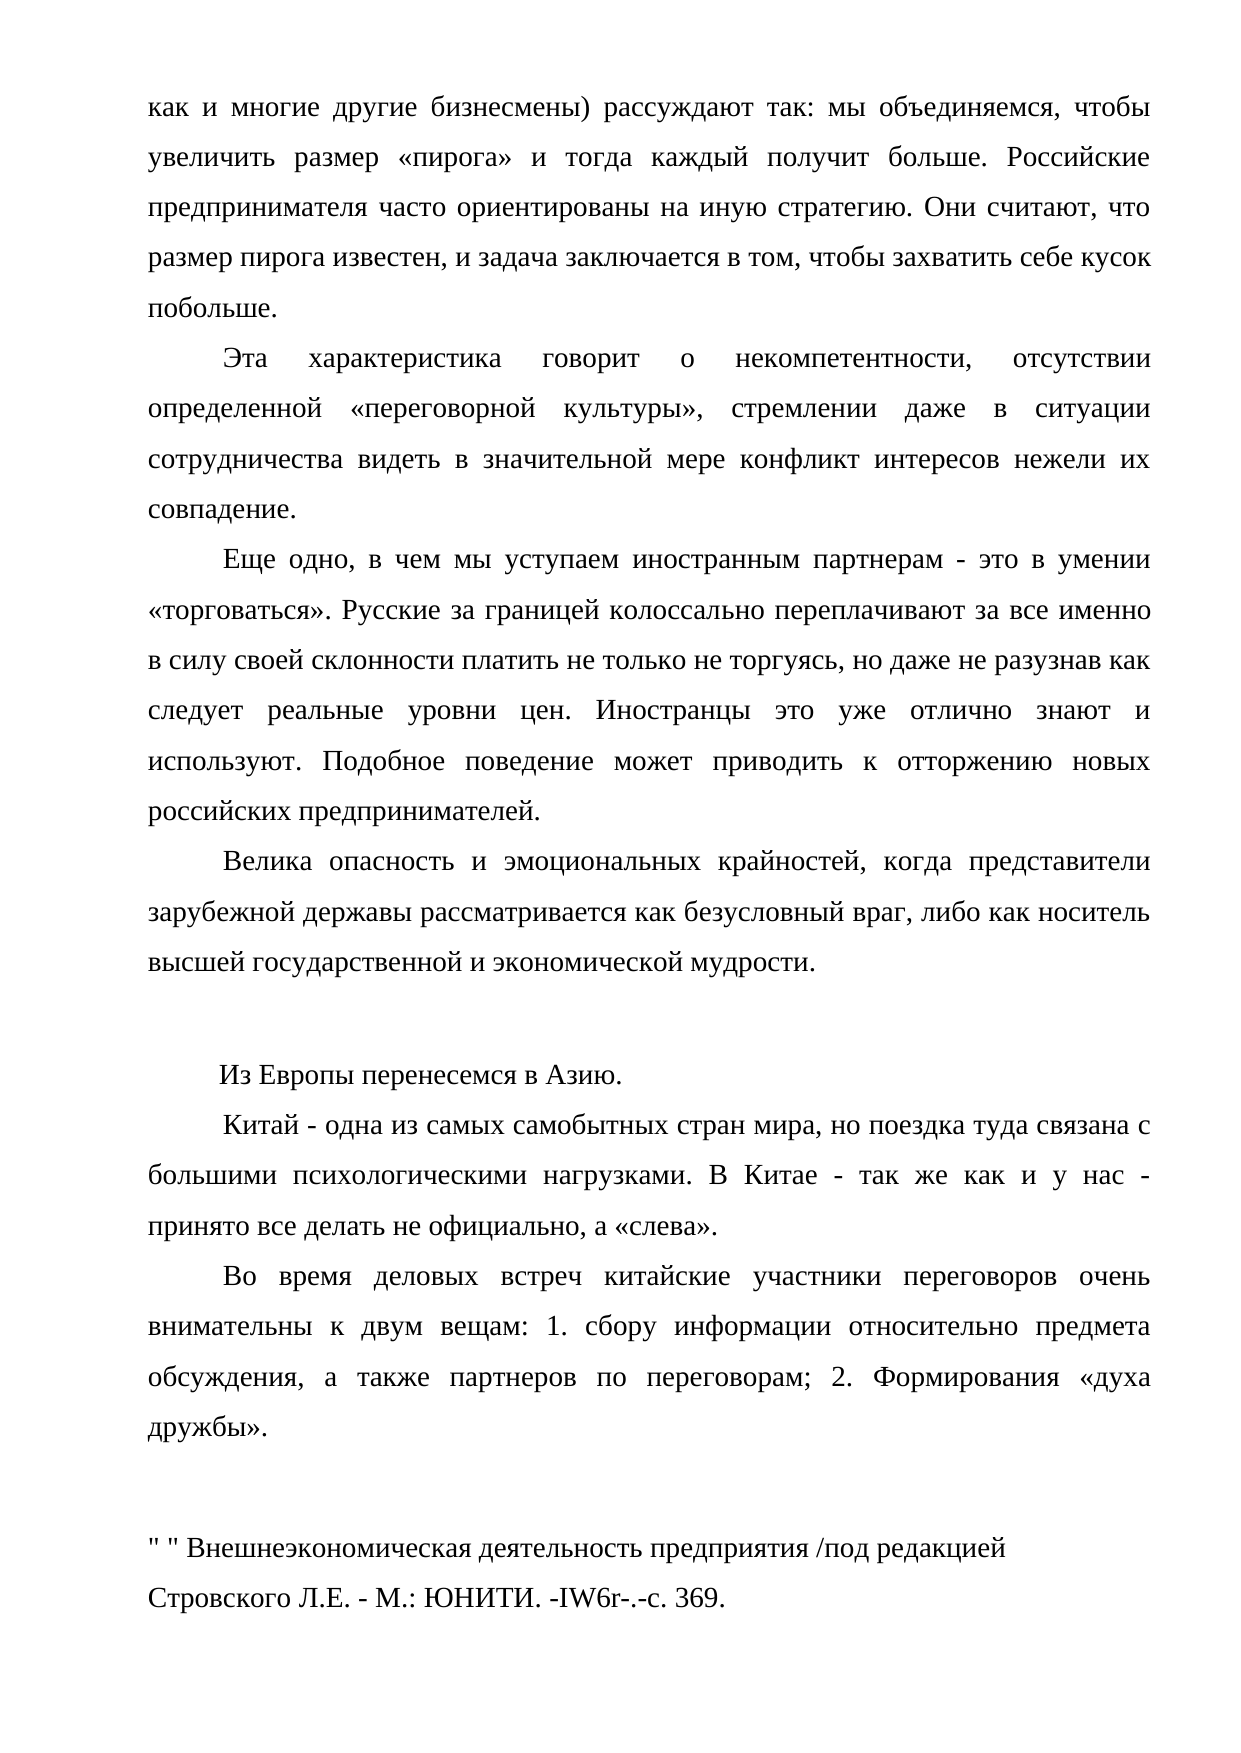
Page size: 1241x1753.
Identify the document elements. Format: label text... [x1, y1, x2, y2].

text Еще одно, в чем мы уступаем иностранным партнерам - это в умении «торговаться». Русские за границей колоссально переплачивают за все именно в силу своей склонности платить не только не торгуясь, но даже не разузнав как следует реальные уровни цен. Иностранцы это уже отлично знают и используют. Подобное поведение может приводить к отторжению новых российских предпринимателей. [148, 541, 1152, 827]
text Из Европы перенесемся в Азию. [218, 1057, 1152, 1090]
text Во время деловых встреч китайские участники переговоров очень внимательны к двум вещам: 1. сбору информации относительно предмета обсуждения, а также партнеров по переговорам; 2. Формирования «духа дружбы». [148, 1258, 1152, 1442]
text Эта характеристика говорит о некомпетентности, отсутствии определенной «переговорной культуры», стремлении даже в ситуации сотрудничества видеть в значительной мере конфликт интересов нежели их совпадение. [148, 340, 1152, 525]
text Китай - одна из самых самобытных стран мира, но поездка туда связана с большими психологическими нагрузками. В Китае - так же как и у нас - принято все делать не официально, а «слева». [148, 1107, 1152, 1241]
text как и многие другие бизнесмены) рассуждают так: мы объединяемся, чтобы увеличить размер «пирога» и тогда каждый получит больше. Российские предпринимателя часто ориентированы на иную стратегию. Они считают, что размер пирога известен, и задача заключается в том, чтобы захватить себе кусок побольше. [148, 89, 1152, 323]
text " " Внешнеэкономическая деятельность предприятия /под редакцией Стровского Л.Е. - М.: ЮНИТИ. -IW6r-.-c. 369. [148, 1530, 1152, 1614]
text Велика опасность и эмоциональных крайностей, когда представители зарубежной державы рассматривается как безусловный враг, либо как носитель высшей государственной и экономической мудрости. [148, 843, 1152, 977]
